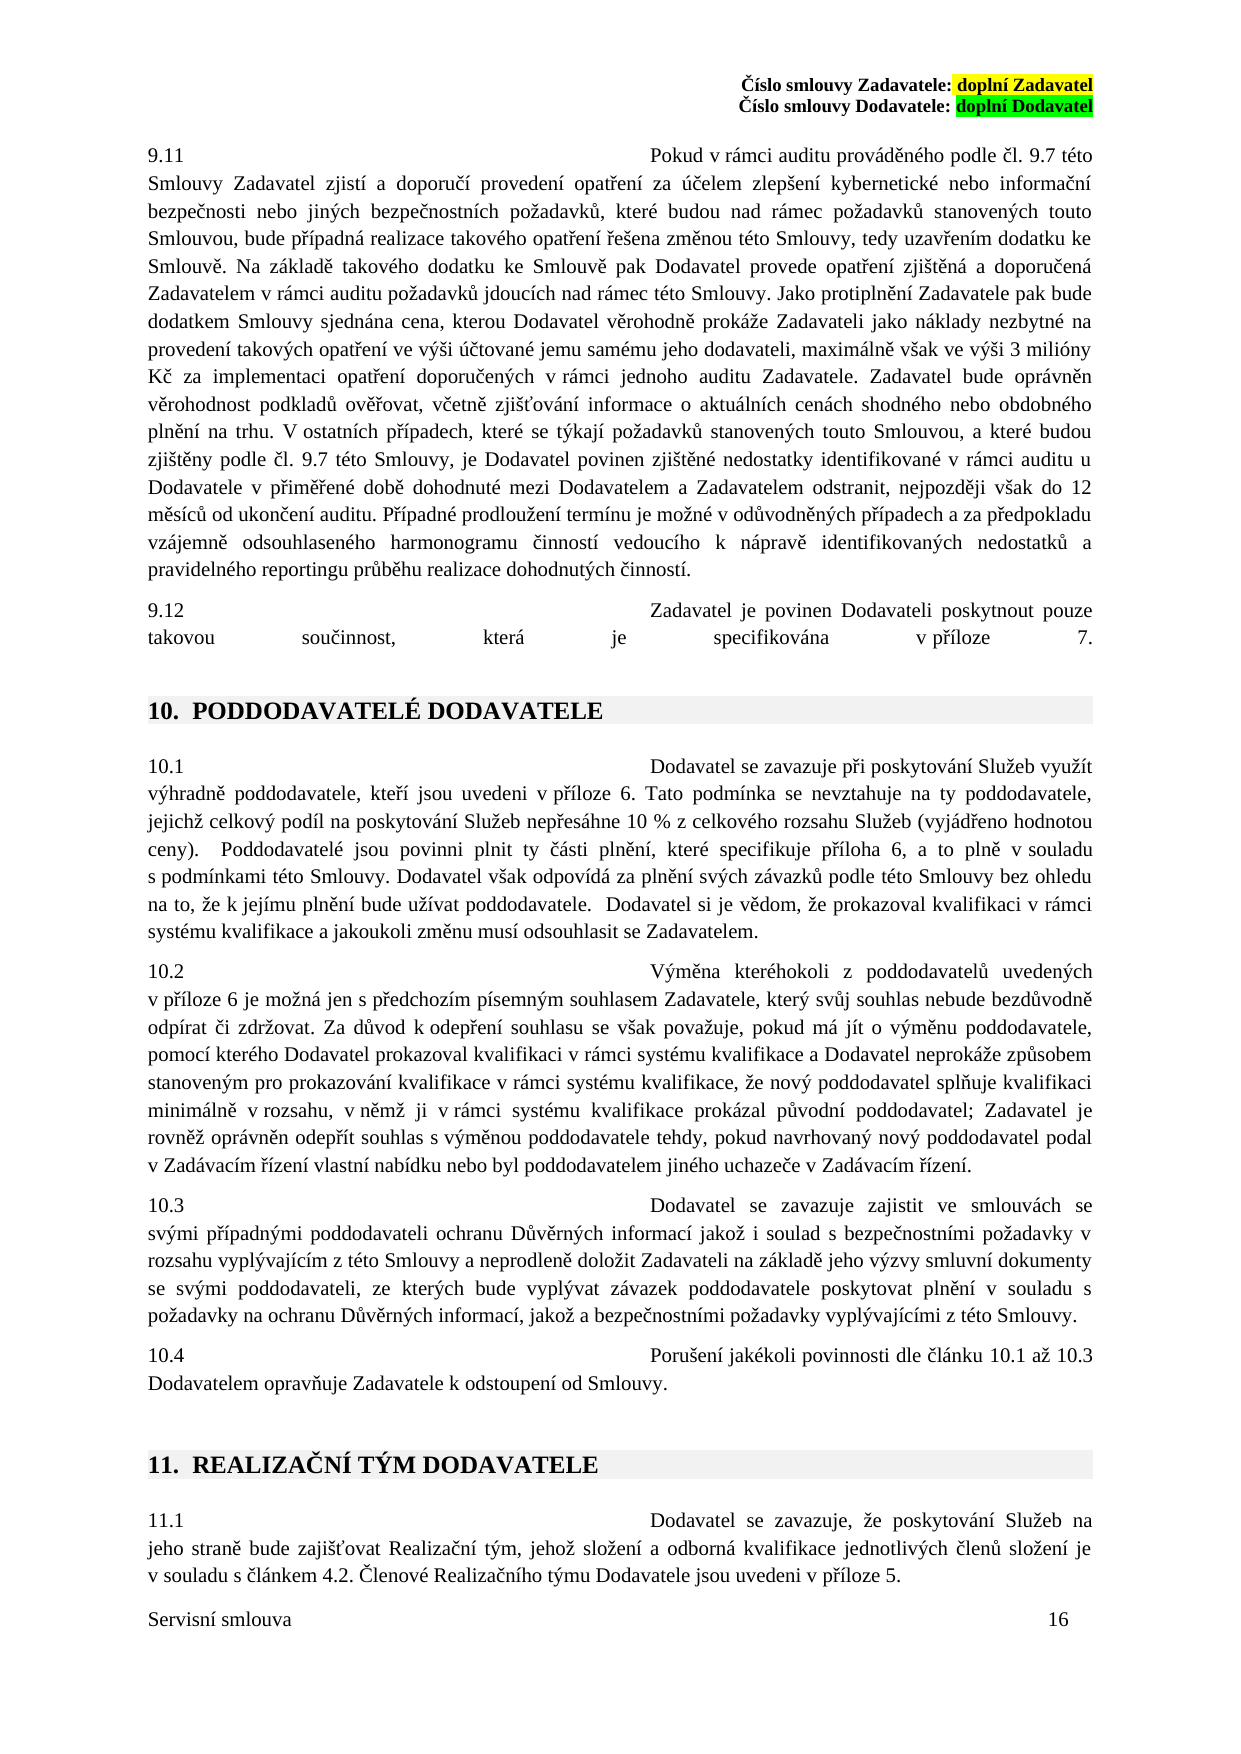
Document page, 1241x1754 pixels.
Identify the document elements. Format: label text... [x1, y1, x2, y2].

subtitle Porušení jakékoli povinnosti dle článku 10.1 až 10.3 Dodavatelem opravňuje Zadavatele k odstoupení od Smlouvy. [148, 1343, 1093, 1395]
subtitle Výměna kteréhokoli z poddodavatelů uvedených v příloze 6 je možná jen s předchozím písemným souhlasem Zadavatele, který svůj souhlas nebude bezdůvodně odpírat či zdržovat. Za důvod k odepření souhlasu se však považuje, pokud má jít o výměnu poddodavatele, pomocí kterého Dodavatel prokazoval kvalifikaci v rámci systému kvalifikace a Dodavatel neprokáže způsobem stanoveným pro prokazování kvalifikace v rámci systému kvalifikace, že nový poddodavatel splňuje kvalifikaci minimálně v rozsahu, v němž ji v rámci systému kvalifikace prokázal původní poddodavatel; Zadavatel je rovněž oprávněn odepřít souhlas s výměnou poddodavatele tehdy, pokud navrhovaný nový poddodavatel podal v Zadávacím řízení vlastní nabídku nebo byl poddodavatelem jiného uchazeče v Zadávacím řízení. [148, 959, 1093, 1177]
list Poddodavatelé Dodavatele [148, 696, 1093, 724]
subtitle Zadavatel je povinen Dodavateli poskytnout pouze takovou součinnost, která je specifikována v příloze 7. [148, 597, 1093, 679]
subtitle Dodavatel se zavazuje zajistit ve smlouvách se svými případnými poddodavateli ochranu Důvěrných informací jakož i soulad s bezpečnostními požadavky v rozsahu vyplývajícím z této Smlouvy a neprodleně doložit Zadavateli na základě jeho výzvy smluvní dokumenty se svými poddodavateli, ze kterých bude vyplývat závazek poddodavatele poskytovat plnění v souladu s požadavky na ochranu Důvěrných informací, jakož a bezpečnostními požadavky vyplývajícími z této Smlouvy. [148, 1193, 1093, 1327]
subtitle Dodavatel se zavazuje, že poskytování Služeb na jeho straně bude zajišťovat Realizační tým, jehož složení a odborná kvalifikace jednotlivých členů složení je v souladu s článkem 4.2. Členové Realizačního týmu Dodavatele jsou uvedeni v příloze 5. [148, 1508, 1093, 1587]
list Realizační tým Dodavatele [148, 1450, 1093, 1479]
subtitle Dodavatel se zavazuje při poskytování Služeb využít výhradně poddodavatele, kteří jsou uvedeni v příloze 6. Tato podmínka se nevztahuje na ty poddodavatele, jejichž celkový podíl na poskytování Služeb nepřesáhne 10 % z celkového rozsahu Služeb (vyjádřeno hodnotou ceny). Poddodavatelé jsou povinni plnit ty části plnění, které specifikuje příloha 6, a to plně v souladu s podmínkami této Smlouvy. Dodavatel však odpovídá za plnění svých závazků podle této Smlouvy bez ohledu na to, že k jejímu plnění bude užívat poddodavatele. Dodavatel si je vědom, že prokazoval kvalifikaci v rámci systému kvalifikace a jakoukoli změnu musí odsouhlasit se Zadavatelem. [148, 754, 1093, 943]
subtitle Pokud v rámci auditu prováděného podle čl. 9.7 této Smlouvy Zadavatel zjistí a doporučí provedení opatření za účelem zlepšení kybernetické nebo informační bezpečnosti nebo jiných bezpečnostních požadavků, které budou nad rámec požadavků stanovených touto Smlouvou, bude případná realizace takového opatření řešena změnou této Smlouvy, tedy uzavřením dodatku ke Smlouvě. Na základě takového dodatku ke Smlouvě pak Dodavatel provede opatření zjištěná a doporučená Zadavatelem v rámci auditu požadavků jdoucích nad rámec této Smlouvy. Jako protiplnění Zadavatele pak bude dodatkem Smlouvy sjednána cena, kterou Dodavatel věrohodně prokáže Zadavateli jako náklady nezbytné na provedení takových opatření ve výši účtované jemu samému jeho dodavateli, maximálně však ve výši 3 milióny Kč za implementaci opatření doporučených v rámci jednoho auditu Zadavatele. Zadavatel bude oprávněn věrohodnost podkladů ověřovat, včetně zjišťování informace o aktuálních cenách shodného nebo obdobného plnění na trhu. V ostatních případech, které se týkají požadavků stanovených touto Smlouvou, a které budou zjištěny podle čl. 9.7 této Smlouvy, je Dodavatel povinen zjištěné nedostatky identifikované v rámci auditu u Dodavatele v přiměřené době dohodnuté mezi Dodavatelem a Zadavatelem odstranit, nejpozději však do 12 měsíců od ukončení auditu. Případné prodloužení termínu je možné v odůvodněných případech a za předpokladu vzájemně odsouhlaseného harmonogramu činností vedoucího k nápravě identifikovaných nedostatků a pravidelného reportingu průběhu realizace dohodnutých činností. [148, 143, 1093, 581]
